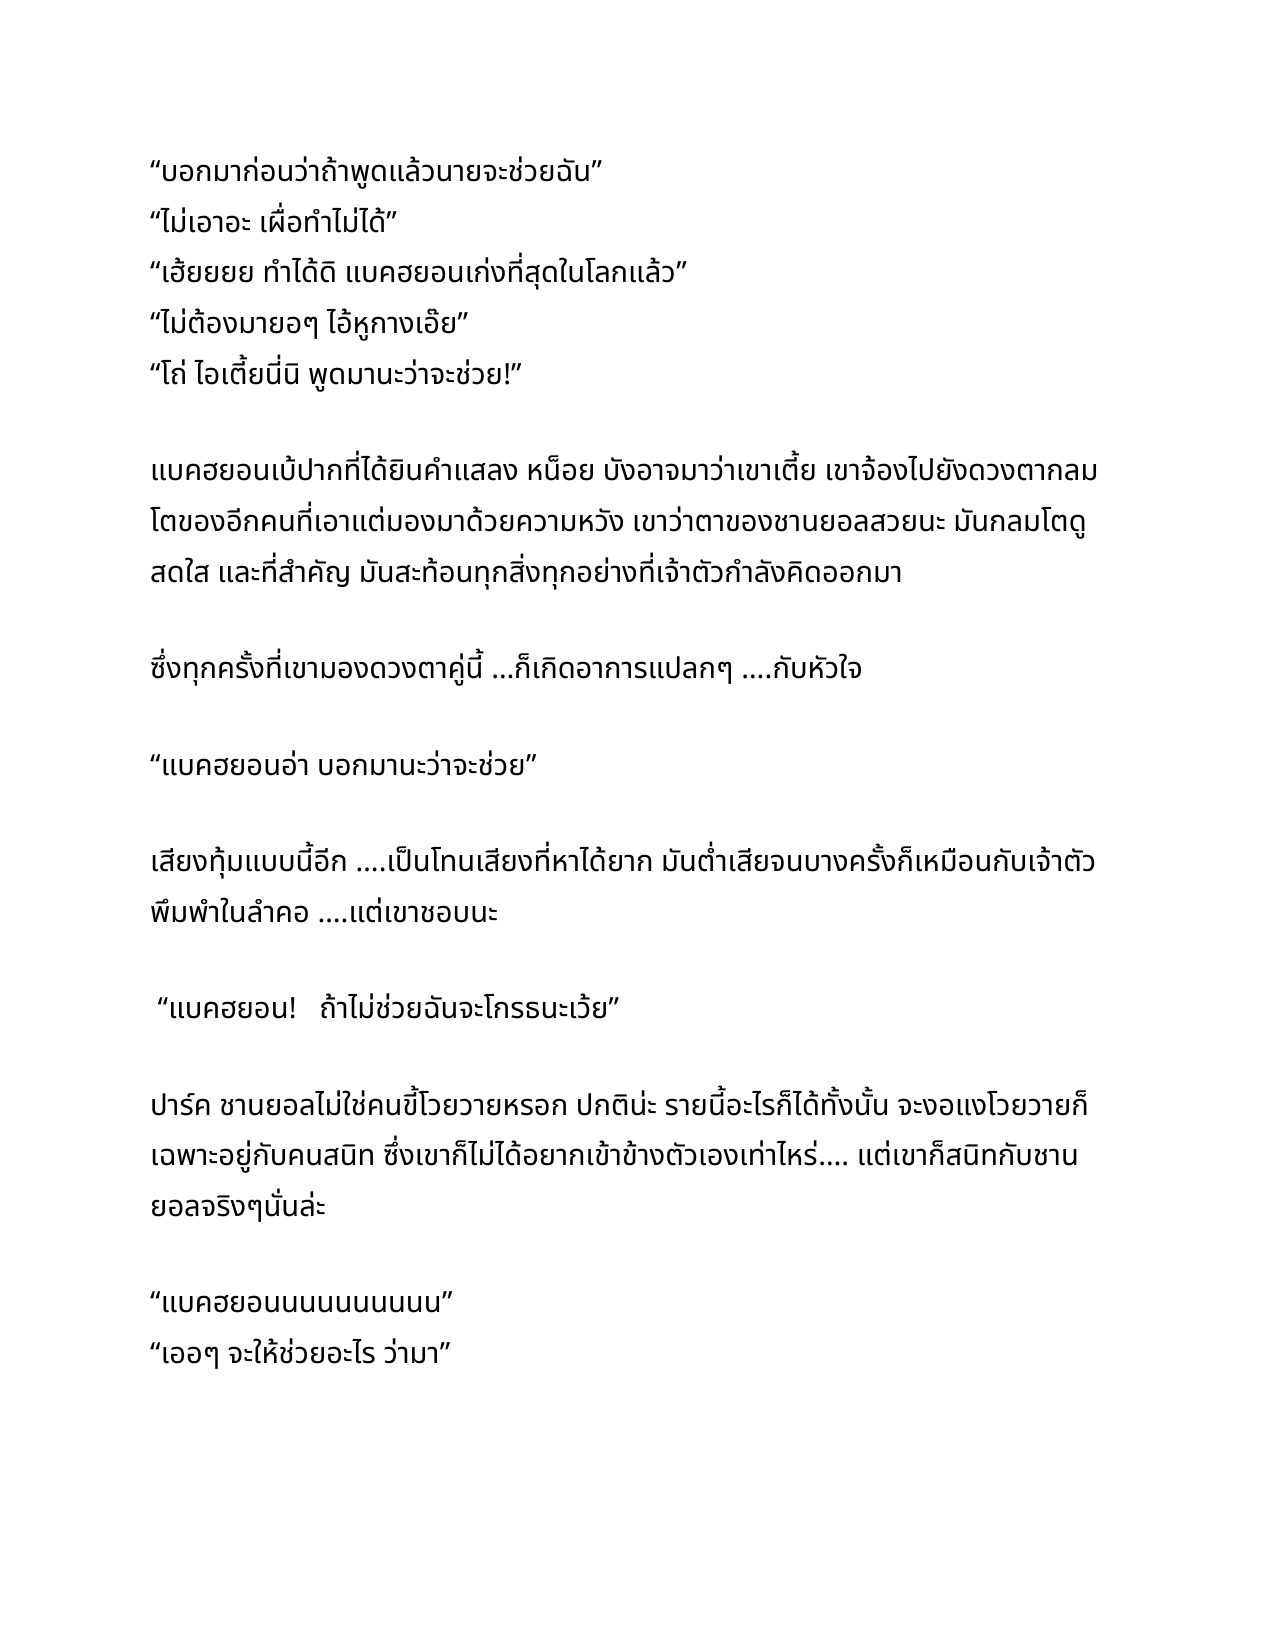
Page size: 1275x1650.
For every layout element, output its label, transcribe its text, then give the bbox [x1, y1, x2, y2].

text “ไม่ต้องมายอๆ ไอ้หูกางเอ๊ย” [150, 302, 1125, 347]
text “แบคฮยอนนนนนนนนนน” [150, 1282, 1125, 1326]
text “ไม่เอาอะ เผื่อทำไม่ได้” [150, 201, 1125, 245]
text ซึ่งทุกครั้งที่เขามองดวงตาคู่นี้ …ก็เกิดอาการแปลกๆ ….กับหัวใจ [150, 647, 1125, 692]
text “เฮ้ยยยย ทำได้ดิ แบคฮยอนเก่งที่สุดในโลกแล้ว” [150, 252, 1125, 296]
text เสียงทุ้มแบบนี้อีก ….เป็นโทนเสียงที่หาได้ยาก มันต่ำเสียจนบางครั้งก็เหมือนกับเจ้าตัวพึมพำในลำคอ ….แต่เขาชอบนะ [150, 840, 1125, 935]
text “แบคฮยอน! ถ้าไม่ช่วยฉันจะโกรธนะเว้ย” [150, 987, 1125, 1032]
text “เออๆ จะให้ช่วยอะไร ว่ามา” [150, 1332, 1125, 1377]
text “แบคฮยอนอ่า บอกมานะว่าจะช่วย” [150, 744, 1125, 788]
text “โถ่ ไอเตี้ยนี่นิ พูดมานะว่าจะช่วย!” [150, 353, 1125, 398]
text “บอกมาก่อนว่าถ้าพูดแล้วนายจะช่วยฉัน” [150, 150, 1125, 194]
text แบคฮยอนเบ้ปากที่ได้ยินคำแสลง หน็อย บังอาจมาว่าเขาเตี้ย เขาจ้องไปยังดวงตากลมโตของอีกคนที่เอาแต่มองมาด้วยความหวัง เขาว่าตาของชานยอลสวยนะ มันกลมโตดูสดใส และที่สำคัญ มันสะท้อนทุกสิ่งทุกอย่างที่เจ้าตัวกำลังคิดออกมา [150, 450, 1125, 595]
text ปาร์ค ชานยอลไม่ใช่คนขี้โวยวายหรอก ปกติน่ะ รายนี้อะไรก็ได้ทั้งนั้น จะงอแงโวยวายก็เฉพาะอยู่กับคนสนิท ซึ่งเขาก็ไม่ได้อยากเข้าข้างตัวเองเท่าไหร่…. แต่เขาก็สนิทกับชานยอลจริงๆนั่นล่ะ [150, 1084, 1125, 1229]
